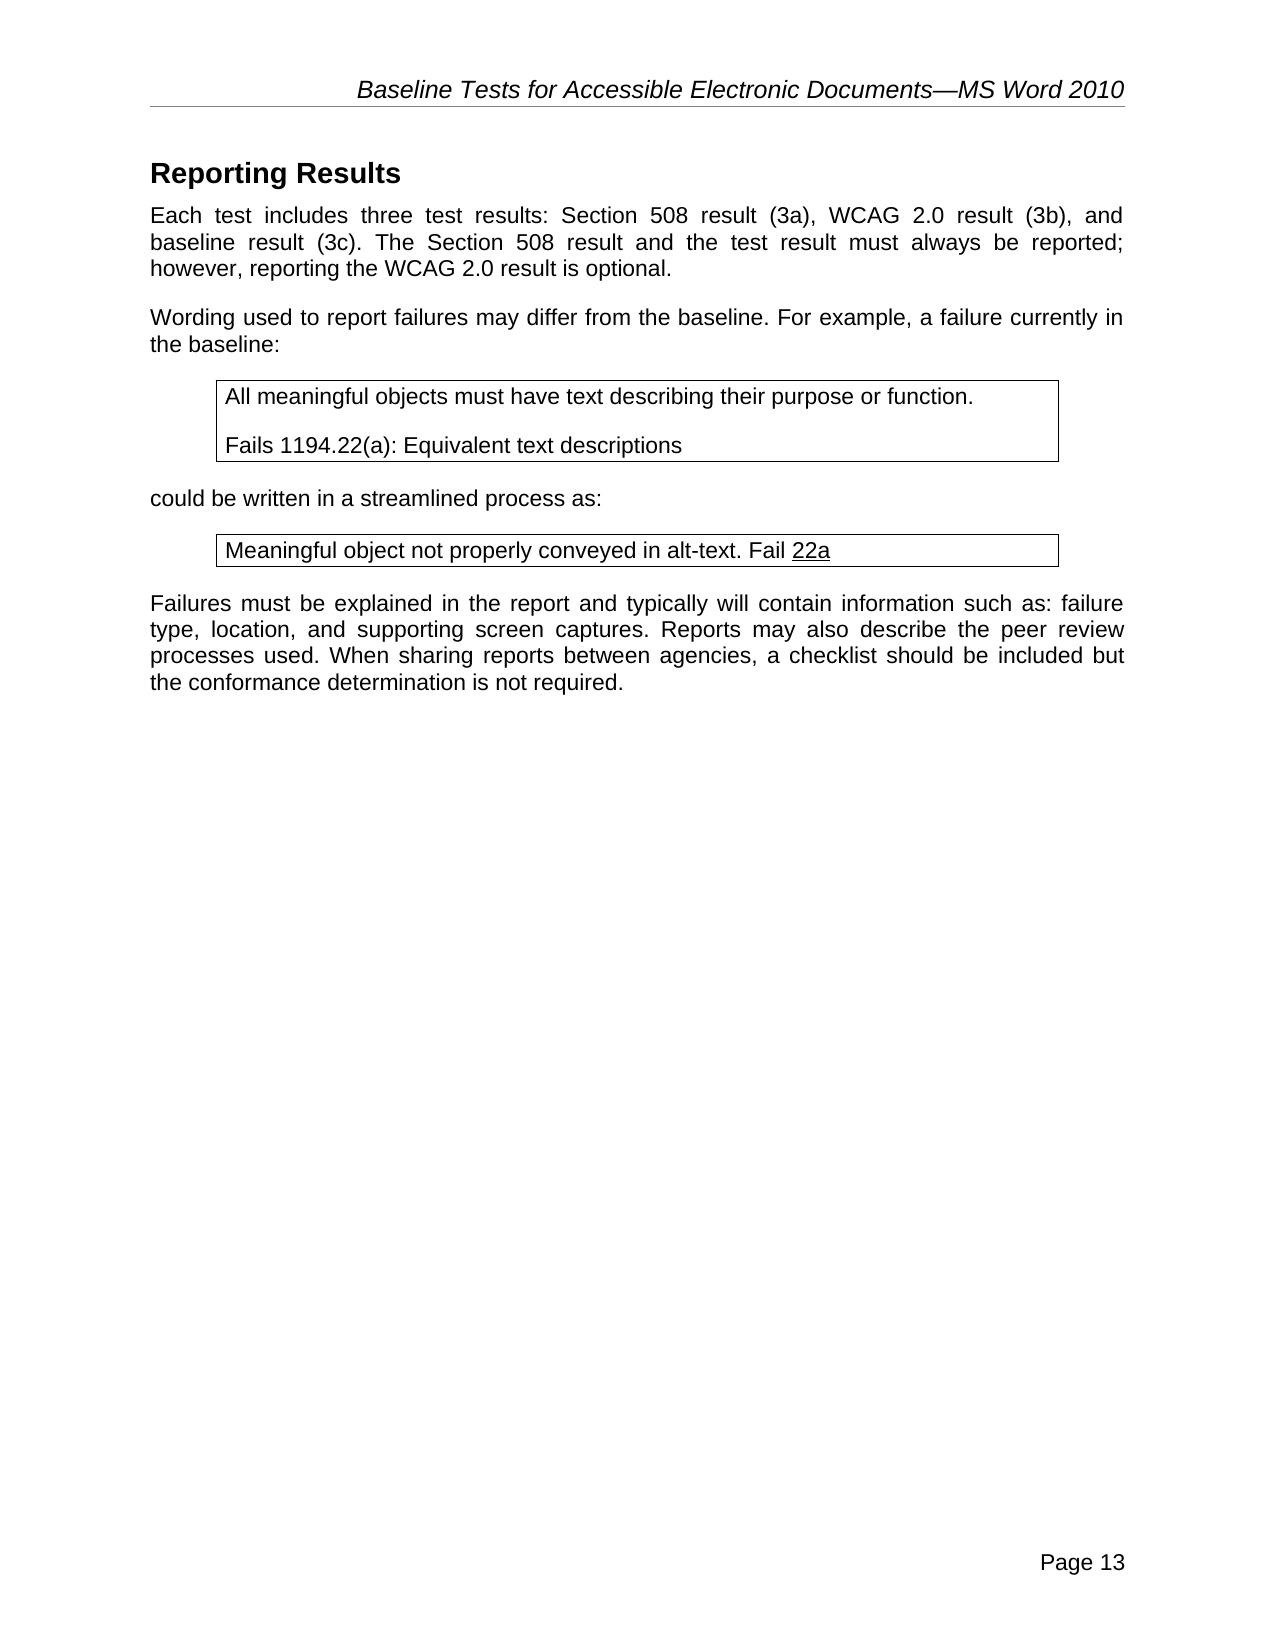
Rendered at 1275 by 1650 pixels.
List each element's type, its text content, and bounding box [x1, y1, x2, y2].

text could be written in a streamlined process as: [150, 485, 1125, 511]
text Fails 1194.22(a): Equivalent text descriptions [217, 429, 1058, 461]
text Meaningful object not properly conveyed in alt-text. Fail 22a [217, 535, 1058, 566]
text Wording used to report failures may differ from the baseline. For example, a failure currently in the baseline: [150, 304, 1125, 357]
text All meaningful objects must have text describing their purpose or function. [217, 381, 1058, 409]
text Failures must be explained in the report and typically will contain information such as: failure type, location, and supporting screen captures. Reports may also describe the peer review processes used. When sharing reports between agencies, a checklist should be included but the conformance determination is not required. [150, 589, 1125, 695]
text Each test includes three test results: Section 508 result (3a), WCAG 2.0 result (3b), and baseline result (3c). The Section 508 result and the test result must always be reported; however, reporting the WCAG 2.0 result is optional. [150, 202, 1125, 281]
subtitle Reporting Results [150, 156, 1125, 190]
